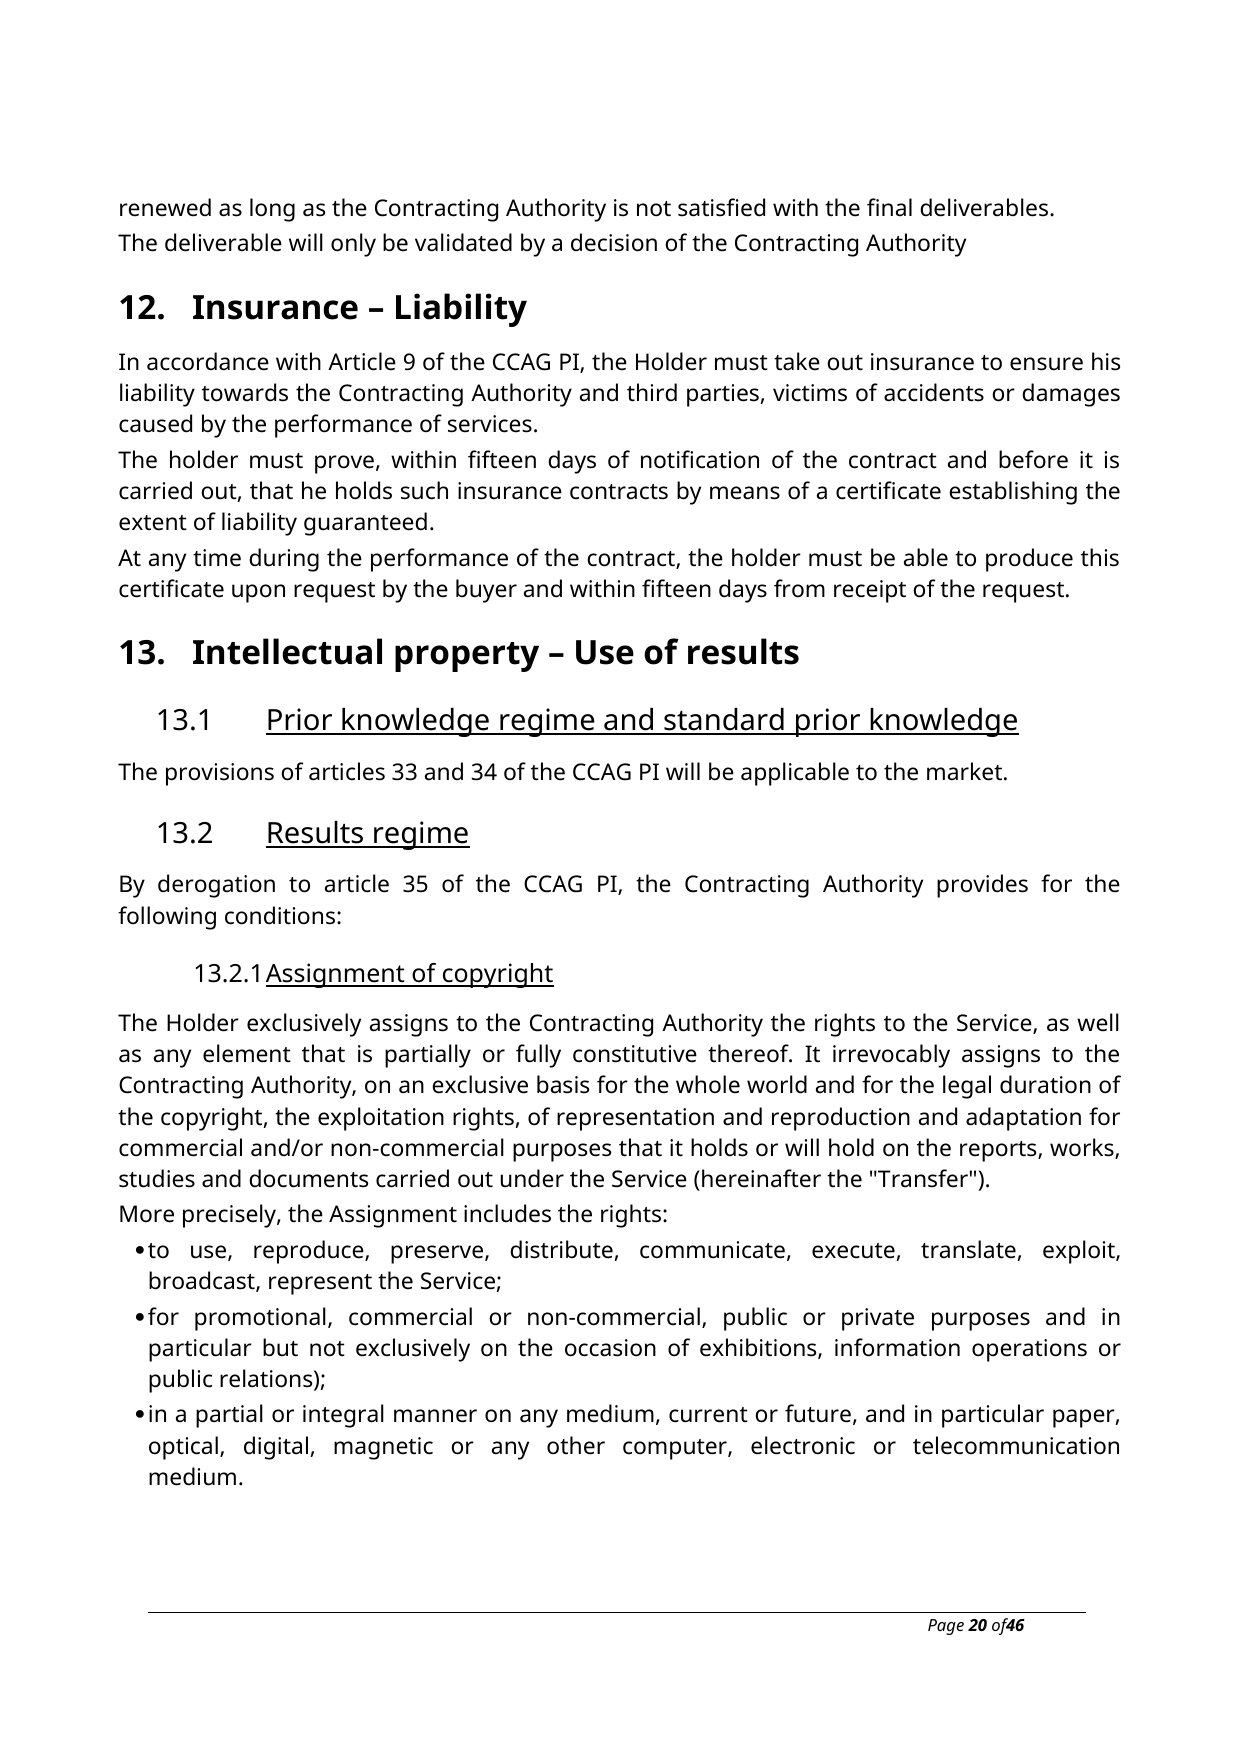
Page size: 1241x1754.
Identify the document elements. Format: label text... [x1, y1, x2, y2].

list for promotional, commercial or non-commercial, public or private purposes and in particular but not exclusively on the occasion of exhibitions, information operations or public relations); [136, 1300, 1122, 1394]
text Intellectual property – Use of results [118, 629, 1122, 674]
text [118, 192, 1122, 223]
text The holder must prove, within fifteen days of notification of the contract and before it is carried out, that he holds such insurance contracts by means of a certificate establishing the extent of liability guaranteed. [118, 444, 1122, 537]
text Assignment of copyright [193, 956, 1122, 990]
text More precisely, the Assignment includes the rights: [118, 1198, 1122, 1229]
list in a partial or integral manner on any medium, current or future, and in particular paper, optical, digital, magnetic or any other computer, electronic or telecommunication medium. [136, 1398, 1122, 1492]
text Results regime [156, 812, 1122, 852]
text The Holder exclusively assigns to the Contracting Authority the rights to the Service, as well as any element that is partially or fully constitutive thereof. It irrevocably assigns to the Contracting Authority, on an exclusive basis for the whole world and for the legal duration of the copyright, the exploitation rights, of representation and reproduction and adaptation for commercial and/or non-commercial purposes that it holds or will hold on the reports, works, studies and documents carried out under the Service (hereinafter the "Transfer"). [118, 1007, 1122, 1194]
text Prior knowledge regime and standard prior knowledge [156, 699, 1122, 739]
text By derogation to article 35 of the CCAG PI, the Contracting Authority provides for the following conditions: [118, 868, 1122, 931]
text At any time during the performance of the contract, the holder must be able to produce this certificate upon request by the buyer and within fifteen days from receipt of the request. [118, 542, 1122, 604]
list to use, reproduce, preserve, distribute, communicate, execute, translate, exploit, broadcast, represent the Service; [136, 1234, 1122, 1296]
text The deliverable will only be validated by a decision of the Contracting Authority [118, 227, 1122, 259]
text The provisions of articles 33 and 34 of the CCAG PI will be applicable to the market. [118, 756, 1122, 787]
text Insurance – Liability [118, 284, 1122, 329]
text In accordance with Article 9 of the CCAG PI, the Holder must take out insurance to ensure his liability towards the Contracting Authority and third parties, victims of accidents or damages caused by the performance of services. [118, 346, 1122, 439]
